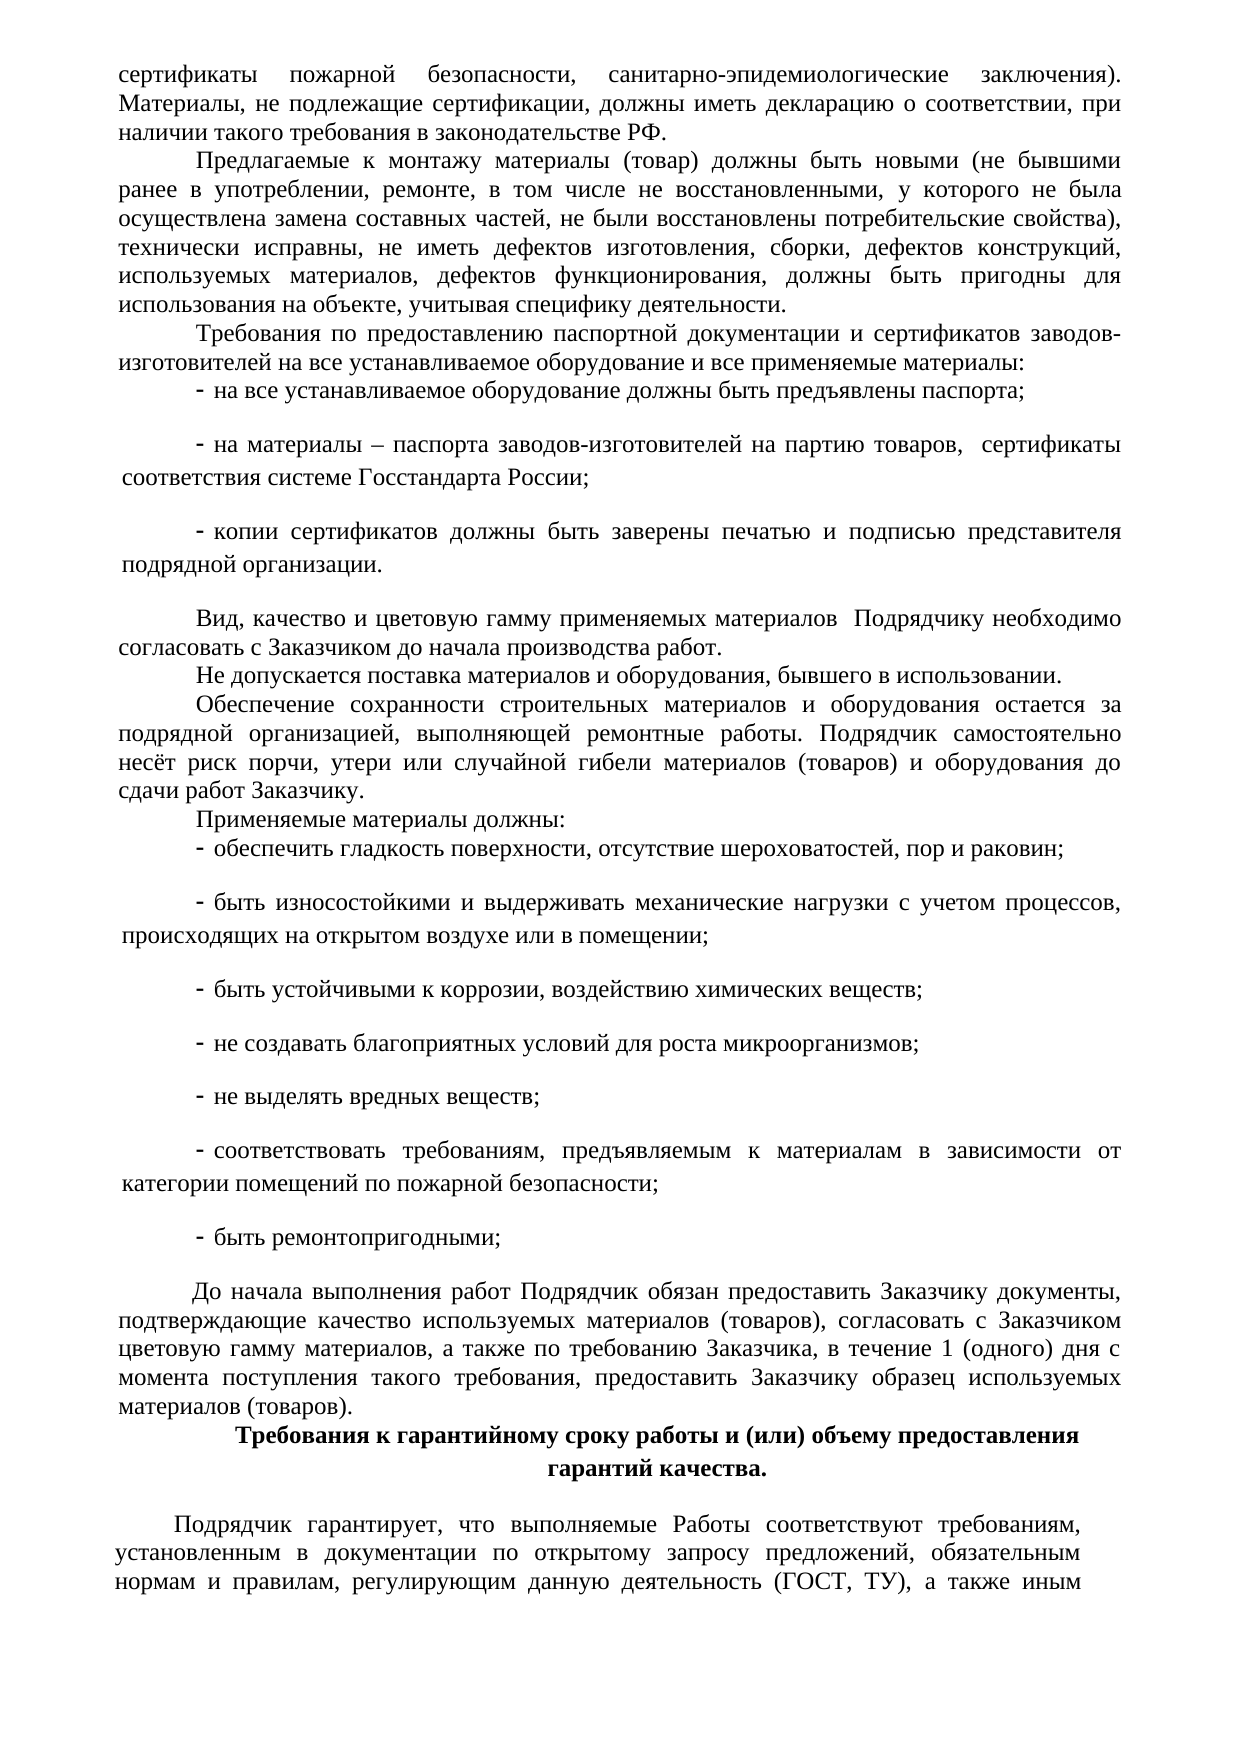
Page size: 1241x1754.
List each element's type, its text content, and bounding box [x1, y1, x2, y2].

text Вид, качество и цветовую гамму применяемых материалов Подрядчику необходимо согласовать с Заказчиком до начала производства работ. [118, 603, 1122, 661]
list на материалы – паспорта заводов-изготовителей на партию товаров, сертификаты соответствия системе Госстандарта России; [122, 429, 1122, 491]
list соответствовать требованиям, предъявляемым к материалам в зависимости от категории помещений по пожарной безопасности; [122, 1135, 1122, 1197]
list быть износостойкими и выдерживать механические нагрузки с учетом процессов, происходящих на открытом воздухе или в помещении; [122, 887, 1122, 949]
text Предлагаемые к монтажу материалы (товар) должны быть новыми (не бывшими ранее в употреблении, ремонте, в том числе не восстановленными, у которого не была осуществлена замена составных частей, не были восстановлены потребительские свойства), технически исправны, не иметь дефектов изготовления, сборки, дефектов конструкций, используемых материалов, дефектов функционирования, должны быть пригодны для использования на объекте, учитывая специфику деятельности. [118, 145, 1122, 318]
list быть устойчивыми к коррозии, воздействию химических веществ; [122, 974, 1122, 1002]
list не создавать благоприятных условий для роста микроорганизмов; [122, 1028, 1122, 1056]
text Применяемые материалы должны: [118, 804, 1122, 833]
text Обеспечение сохранности строительных материалов и оборудования остается за подрядной организацией, выполняющей ремонтные работы. Подрядчик самостоятельно несёт риск порчи, утери или случайной гибели материалов (товаров) и оборудования до сдачи работ Заказчику. [118, 689, 1122, 804]
text До начала выполнения работ Подрядчик обязан предоставить Заказчику документы, подтверждающие качество используемых материалов (товаров), согласовать с Заказчиком цветовую гамму материалов, а также по требованию Заказчика, в течение 1 (одного) дня с момента поступления такого требования, предоставить Заказчику образец используемых материалов (товаров). [118, 1276, 1122, 1420]
list быть ремонтопригодными; [122, 1222, 1122, 1251]
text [118, 59, 1122, 145]
text Требования к гарантийному сроку работы и (или) объему предоставления гарантий качества. [192, 1420, 1122, 1482]
text Не допускается поставка материалов и оборудования, бывшего в использовании. [118, 661, 1122, 689]
list на все устанавливаемое оборудование должны быть предъявлены паспорта; [122, 375, 1122, 404]
text Требования по предоставлению паспортной документации и сертификатов заводов-изготовителей на все устанавливаемое оборудование и все применяемые материалы: [118, 318, 1122, 375]
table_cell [103, 1509, 1093, 1595]
list копии сертификатов должны быть заверены печатью и подписью представителя подрядной организации. [122, 516, 1122, 578]
list обеспечить гладкость поверхности, отсутствие шероховатостей, пор и раковин; [122, 833, 1122, 862]
list не выделять вредных веществ; [122, 1081, 1122, 1110]
